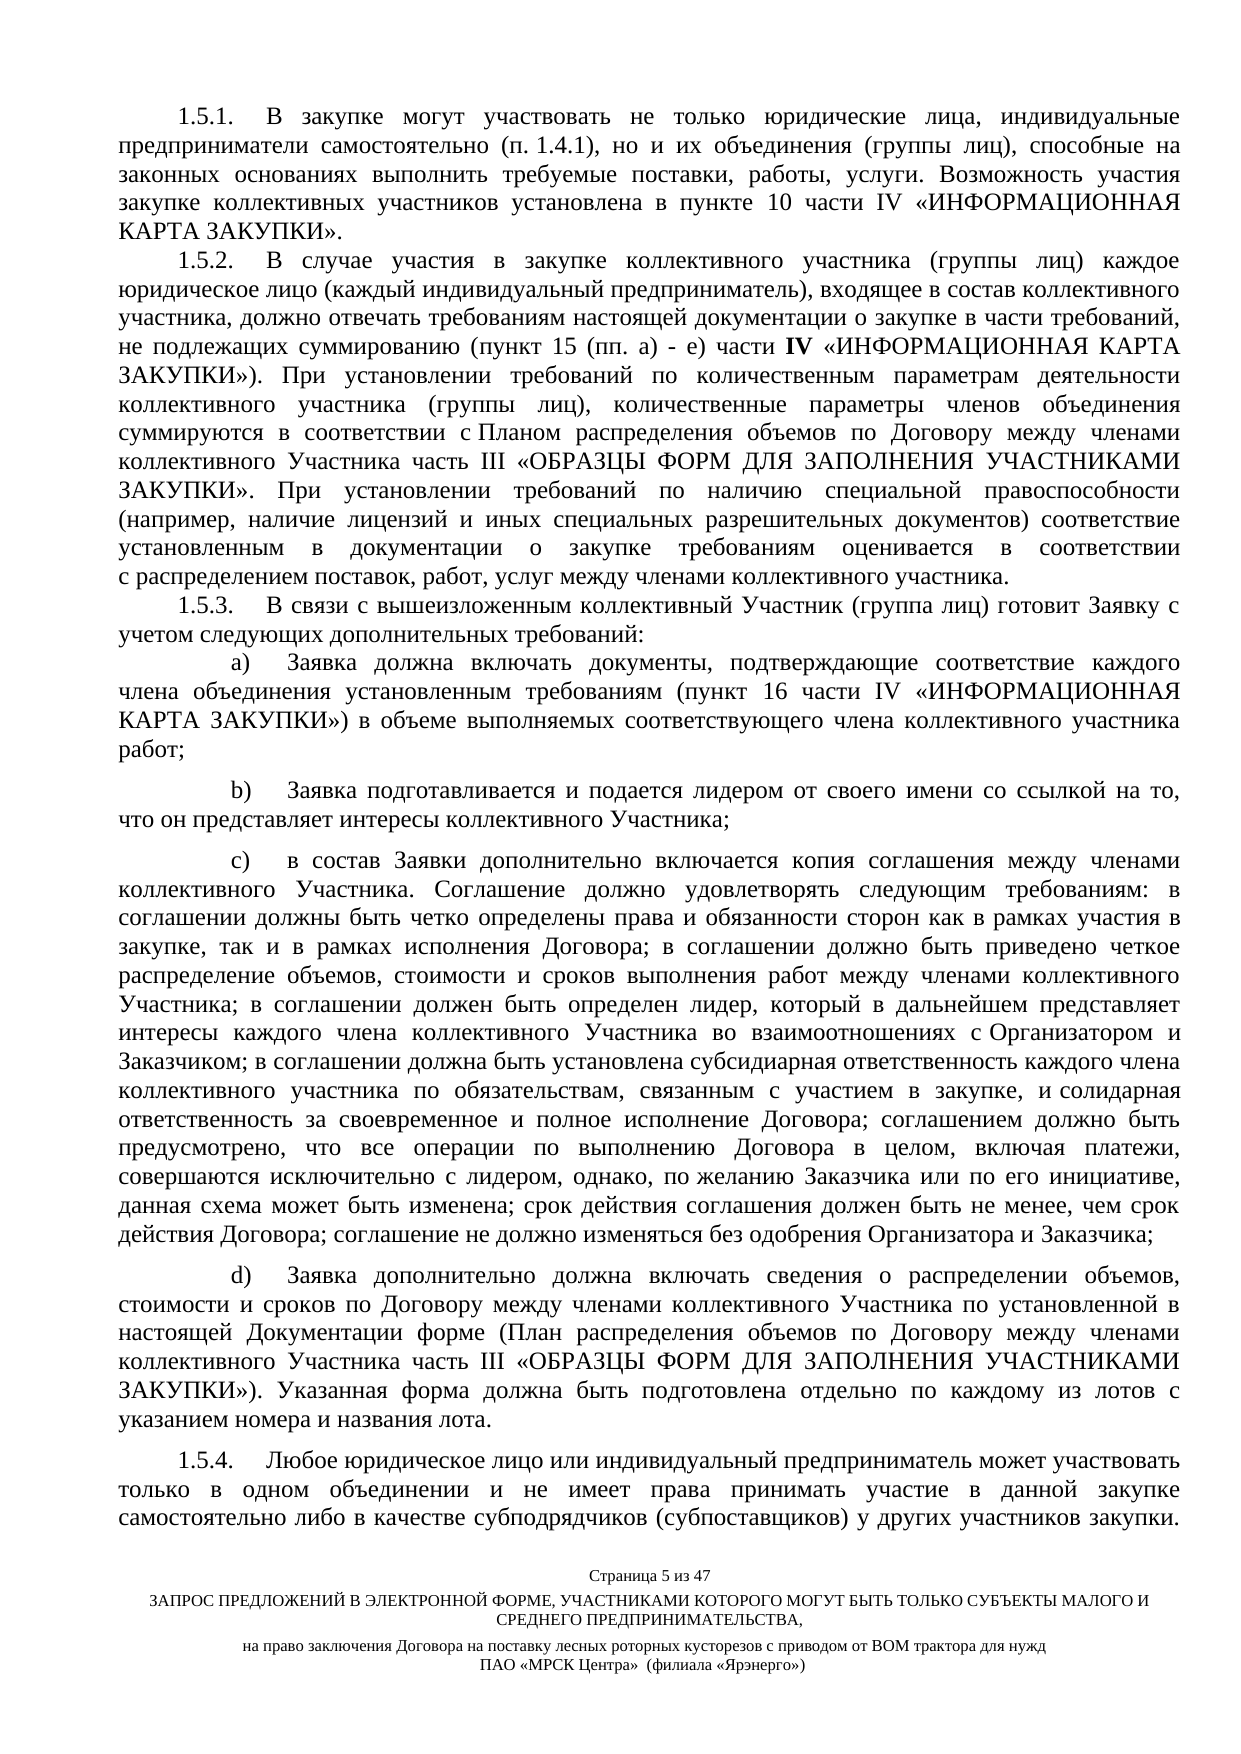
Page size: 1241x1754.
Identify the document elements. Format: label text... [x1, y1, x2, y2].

list Заявка подготавливается и подается лидером от своего имени со ссылкой на то, что он представляет интересы коллективного Участника; [118, 775, 1181, 832]
list Заявка должна включать документы, подтверждающие соответствие каждого члена объединения установленным требованиям (пункт 16 части IV «ИНФОРМАЦИОННАЯ КАРТА ЗАКУПКИ») в объеме выполняемых соответствующего члена коллективного участника работ; [118, 647, 1181, 762]
list в состав Заявки дополнительно включается копия соглашения между членами коллективного Участника. Соглашение должно удовлетворять следующим требованиям: в соглашении должны быть четко определены права и обязанности сторон как в рамках участия в закупке, так и в рамках исполнения Договора; в соглашении должно быть приведено четкое распределение объемов, стоимости и сроков выполнения работ между членами коллективного Участника; в соглашении должен быть определен лидер, который в дальнейшем представляет интересы каждого члена коллективного Участника во взаимоотношениях с Организатором и Заказчиком; в соглашении должна быть установлена субсидиарная ответственность каждого члена коллективного участника по обязательствам, связанным с участием в закупке, и солидарная ответственность за своевременное и полное исполнение Договора; соглашением должно быть предусмотрено, что все операции по выполнению Договора в целом, включая платежи, совершаются исключительно с лидером, однако, по желанию Заказчика или по его инициативе, данная схема может быть изменена; срок действия соглашения должен быть не менее, чем срок действия Договора; соглашение не должно изменяться без одобрения Организатора и Заказчика; [118, 845, 1181, 1247]
subtitle В случае участия в закупке коллективного участника (группы лиц) каждое юридическое лицо (каждый индивидуальный предприниматель), входящее в состав коллективного участника, должно отвечать требованиям настоящей документации о закупке в части требований, не подлежащих суммированию (пункт 15 (пп. а) - е) части IV «ИНФОРМАЦИОННАЯ КАРТА ЗАКУПКИ»). При установлении требований по количественным параметрам деятельности коллективного участника (группы лиц), количественные параметры членов объединения суммируются в соответствии с Планом распределения объемов по Договору между членами коллективного Участника часть III «ОБРАЗЦЫ ФОРМ ДЛЯ ЗАПОЛНЕНИЯ УЧАСТНИКАМИ ЗАКУПКИ». При установлении требований по наличию специальной правоспособности (например, наличие лицензий и иных специальных разрешительных документов) соответствие установленным в документации о закупке требованиям оценивается в соответствии с распределением поставок, работ, услуг между членами коллективного участника. [118, 245, 1181, 590]
subtitle В закупке могут участвовать не только юридические лица, индивидуальные предприниматели самостоятельно (п. 1.4.1), но и их объединения (группы лиц), способные на законных основаниях выполнить требуемые поставки, работы, услуги. Возможность участия закупке коллективных участников установлена в пункте 10 части IV «ИНФОРМАЦИОННАЯ КАРТА ЗАКУПКИ». [118, 101, 1181, 245]
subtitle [118, 1445, 1181, 1531]
list Заявка дополнительно должна включать сведения о распределении объемов, стоимости и сроков по Договору между членами коллективного Участника по установленной в настоящей Документации форме (План распределения объемов по Договору между членами коллективного Участника часть III «ОБРАЗЦЫ ФОРМ ДЛЯ ЗАПОЛНЕНИЯ УЧАСТНИКАМИ ЗАКУПКИ»). Указанная форма должна быть подготовлена отдельно по каждому из лотов с указанием номера и названия лота. [118, 1260, 1181, 1432]
subtitle В связи с вышеизложенным коллективный Участник (группа лиц) готовит Заявку с учетом следующих дополнительных требований: [118, 590, 1181, 647]
